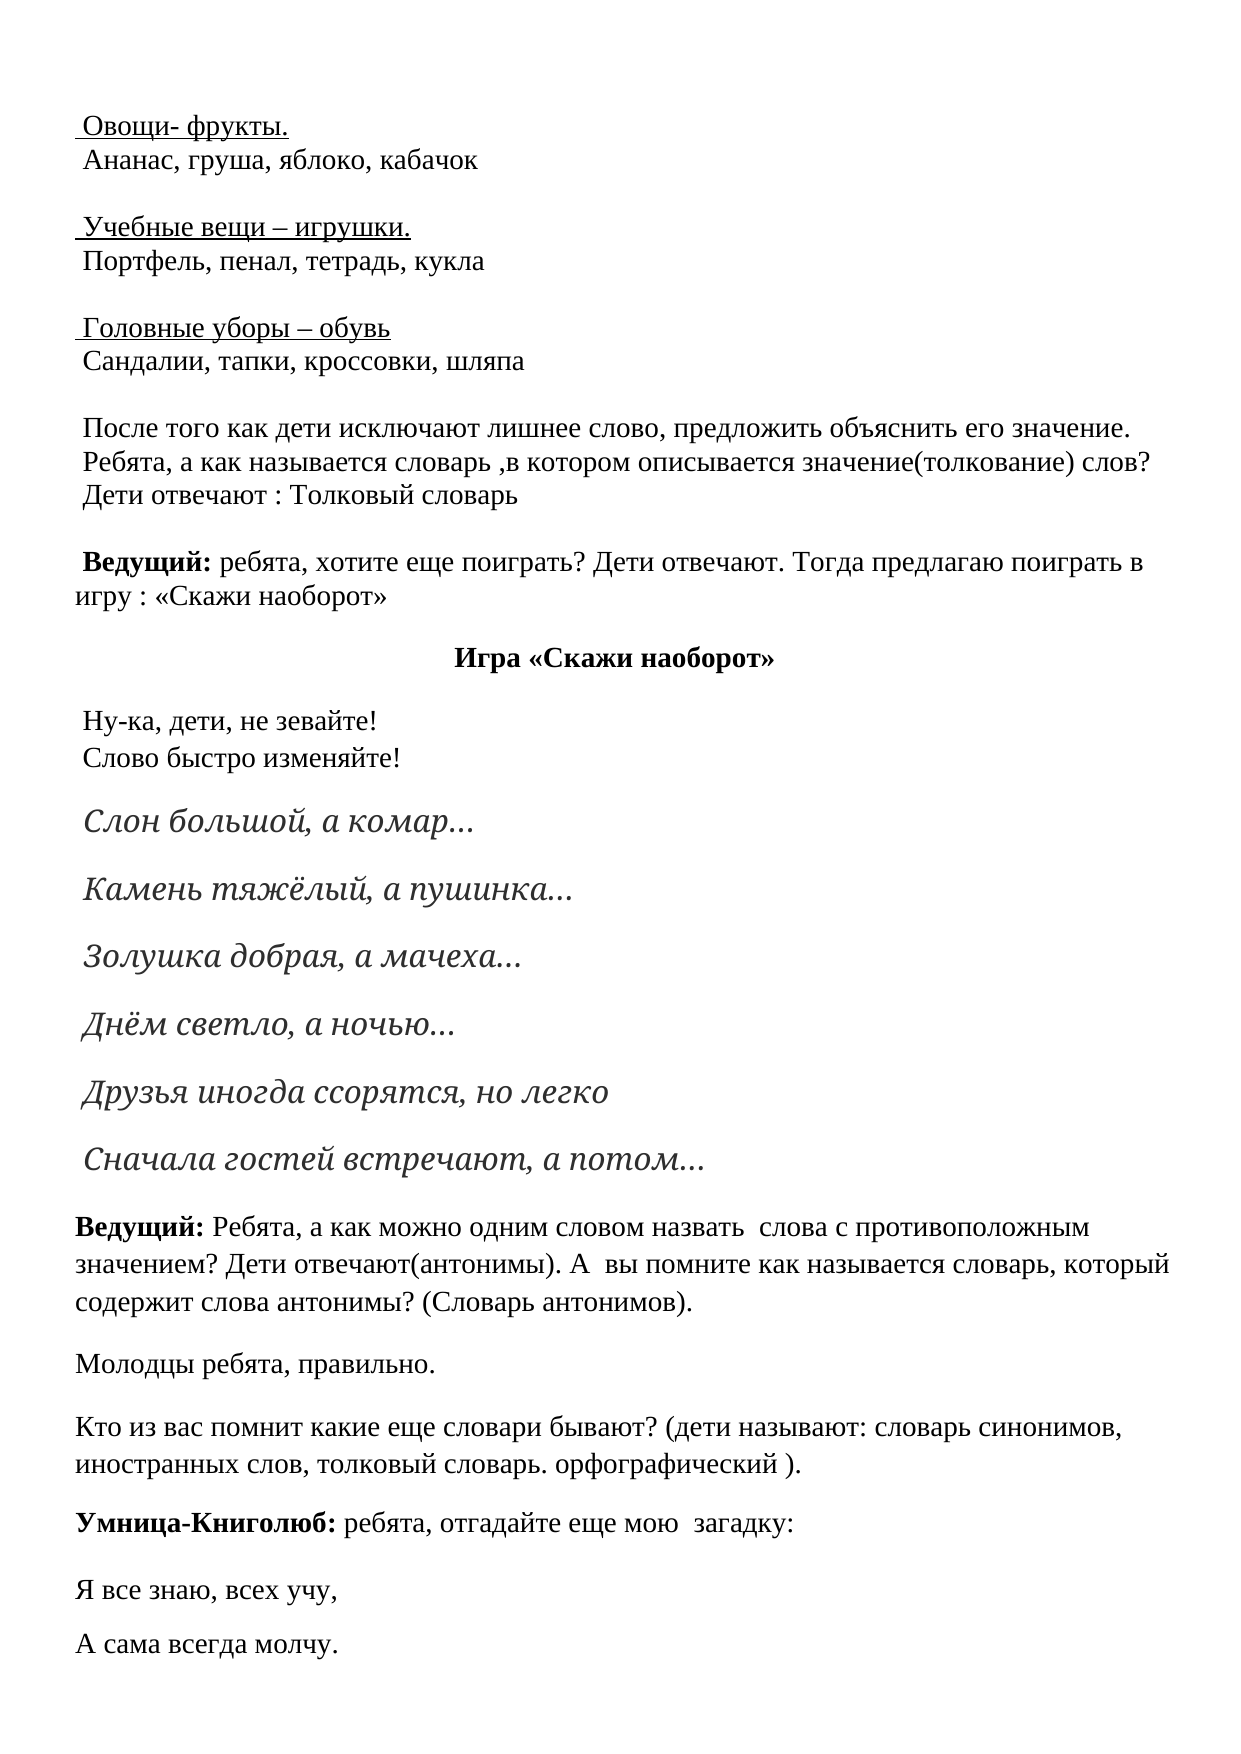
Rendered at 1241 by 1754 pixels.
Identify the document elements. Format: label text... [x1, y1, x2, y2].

text А сама всегда молчу. [75, 1626, 1181, 1660]
text Ведущий: ребята, хотите еще поиграть? Дети отвечают. Тогда предлагаю поиграть в игру : «Скажи наоборот» [75, 511, 1181, 612]
text Учебные вещи – игрушки. Портфель, пенал, тетрадь, кукла [75, 209, 1181, 276]
text Днём светло, а ночью… [75, 1002, 1181, 1044]
text Дети отвечают : Толковый словарь [75, 477, 1181, 511]
text Ребята, а как называется словарь ,в котором описывается значение(толкование) слов? [75, 444, 1181, 477]
text Молодцы ребята, правильно. [75, 1342, 1181, 1380]
text Камень тяжёлый, а пушинка… [75, 867, 1181, 909]
text Золушка добрая, а мачеха… [75, 934, 1181, 977]
text Кто из вас помнит какие еще словари бывают? (дети называют: словарь синонимов, иностранных слов, толковый словарь. орфографический ). [75, 1405, 1181, 1480]
text Ведущий: Ребята, а как можно одним словом назвать слова с противоположным значением? Дети отвечают(антонимы). А вы помните как называется словарь, который содержит слова антонимы? (Словарь антонимов). [75, 1205, 1181, 1317]
text Игра «Скажи наоборот» [75, 637, 1181, 674]
text Ну-ка, дети, не зевайте! Слово быстро изменяйте! [75, 699, 1181, 774]
text Сначала гостей встречают, а потом… [75, 1137, 1181, 1180]
text После того как дети исключают лишнее слово, предложить объяснить его значение. [75, 410, 1181, 444]
text Головные уборы – обувь Сандалии, тапки, кроссовки, шляпа [75, 276, 1181, 377]
text Ананас, груша, яблоко, кабачок [75, 142, 1181, 176]
text Слон большой, а комар… [75, 799, 1181, 842]
text Друзья иногда ссорятся, но легко [75, 1069, 1181, 1112]
text Умница-Книголюб: ребята, отгадайте еще мою загадку: [75, 1505, 1181, 1538]
text Овощи- фрукты. [75, 108, 1181, 142]
text Я все знаю, всех учу, [75, 1572, 1181, 1605]
